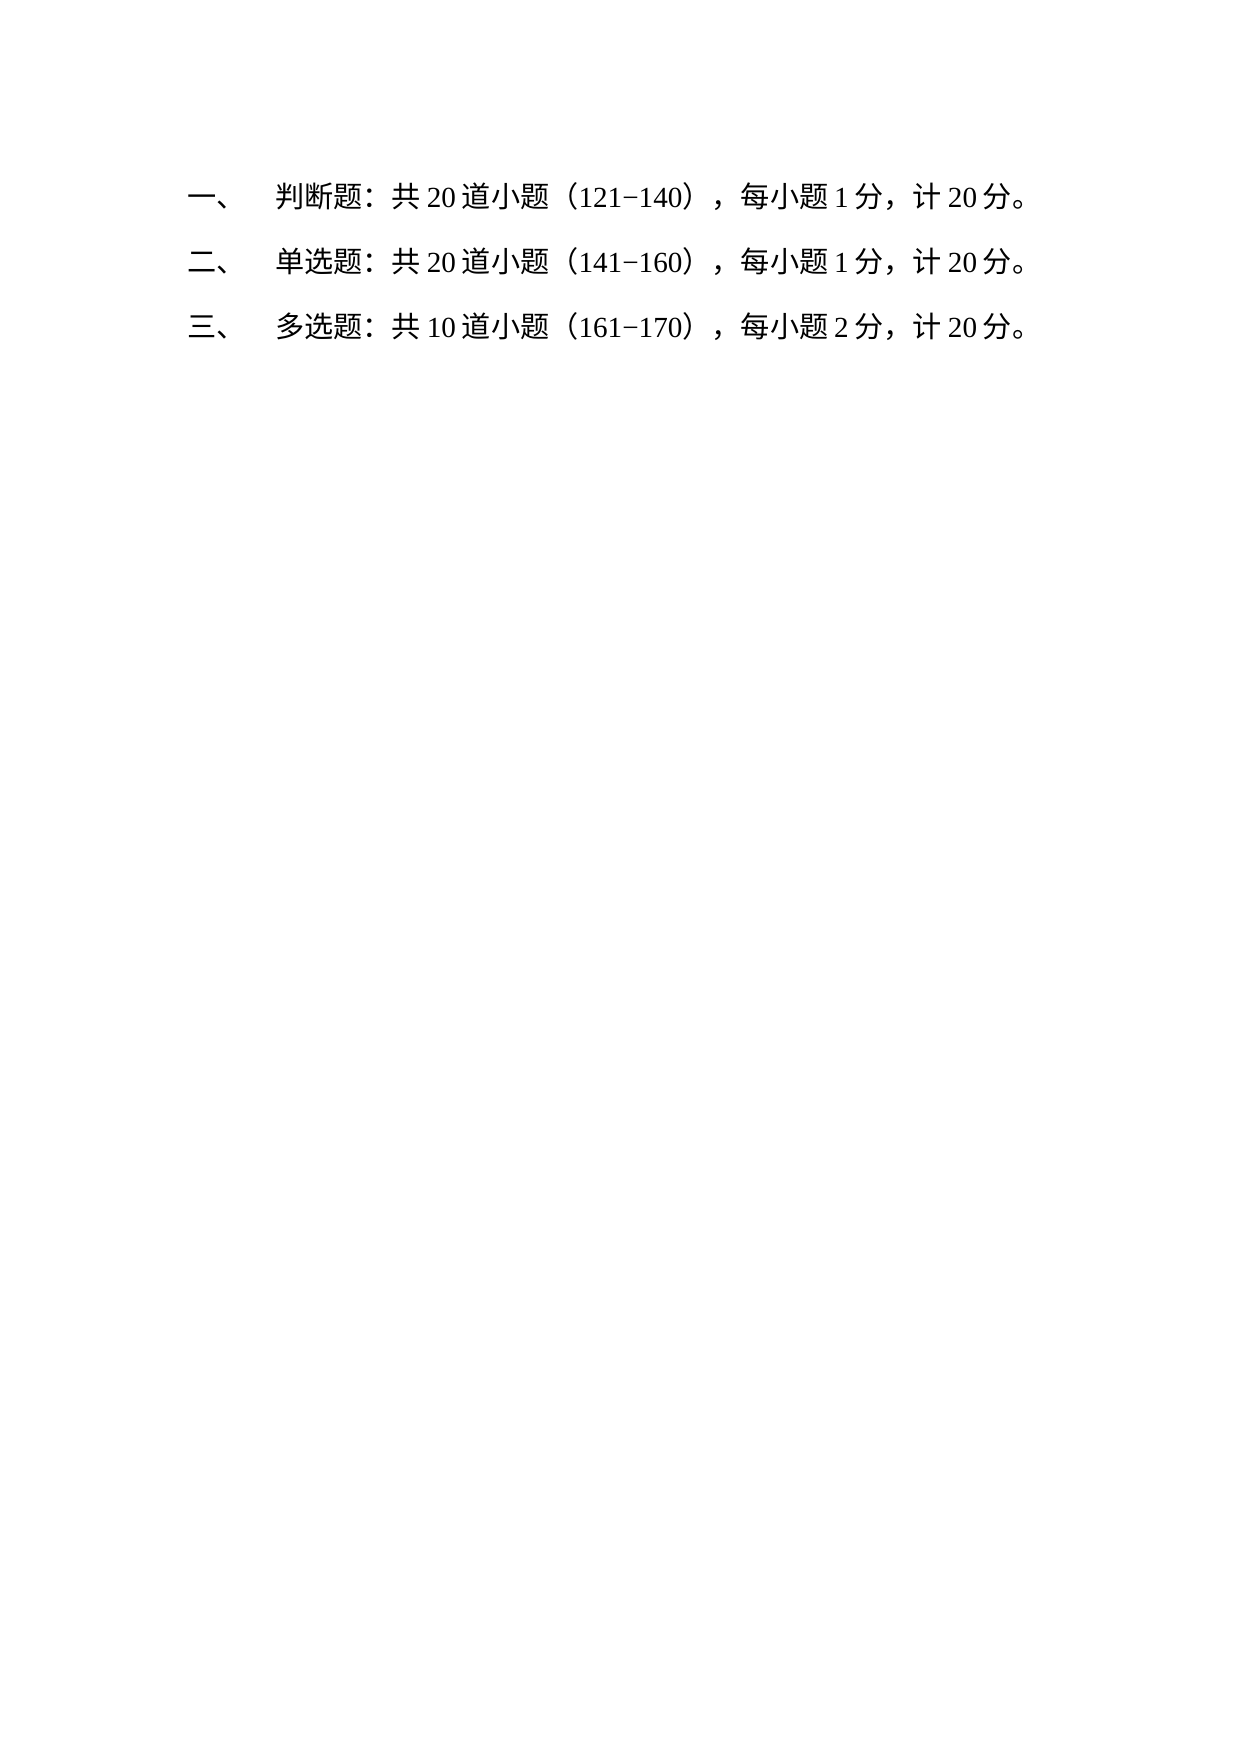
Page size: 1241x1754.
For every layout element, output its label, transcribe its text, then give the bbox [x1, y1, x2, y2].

list 单选题：共20道小题（141−160），每小题1分，计20分。 [187, 227, 1053, 292]
list 多选题：共10道小题（161−170），每小题2分，计20分。 [187, 292, 1053, 357]
list 判断题：共20道小题（121−140），每小题1分，计20分。 [187, 162, 1053, 227]
